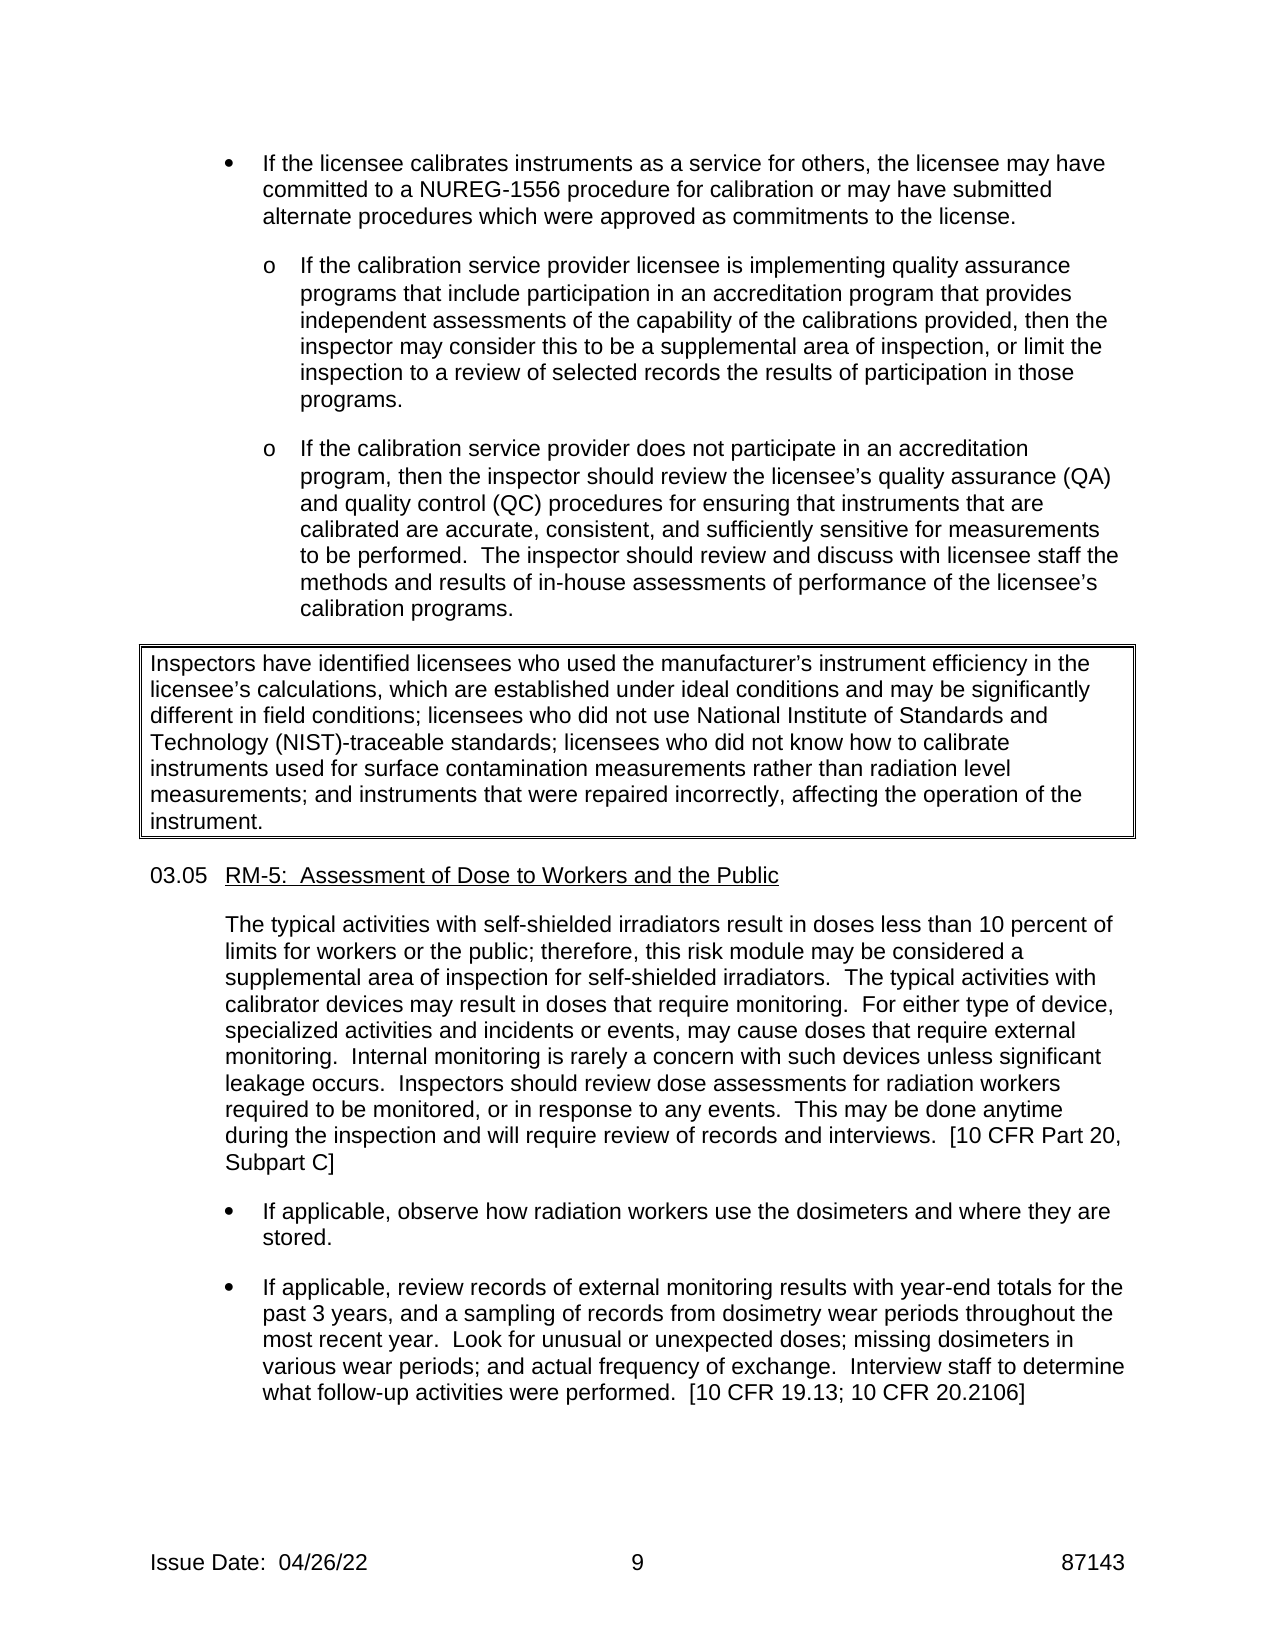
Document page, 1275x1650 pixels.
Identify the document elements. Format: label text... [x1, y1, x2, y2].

text The typical activities with self-shielded irradiators result in doses less than 10 percent of limits for workers or the public; therefore, this risk module may be considered a supplemental area of inspection for self-shielded irradiators. The typical activities with calibrator devices may result in doses that require monitoring. For either type of device, specialized activities and incidents or events, may cause doses that require external monitoring. Internal monitoring is rarely a concern with such devices unless significant leakage occurs. Inspectors should review dose assessments for radiation workers required to be monitored, or in response to any events. This may be done anytime during the inspection and will require review of records and interviews. [10 CFR Part 20, Subpart C] [225, 911, 1125, 1175]
list If the calibration service provider licensee is implementing quality assurance programs that include participation in an accreditation program that provides independent assessments of the capability of the calibrations provided, then the inspector may consider this to be a supplemental area of inspection, or limit the inspection to a review of selected records the results of participation in those programs. [262, 252, 1125, 412]
list If applicable, observe how radiation workers use the dosimeters and where they are stored. [225, 1198, 1125, 1251]
list If the licensee calibrates instruments as a service for others, the licensee may have committed to a NUREG-1556 procedure for calibration or may have submitted alternate procedures which were approved as commitments to the license. [225, 150, 1125, 229]
list If the calibration service provider does not participate in an accreditation program, then the inspector should review the licensee’s quality assurance (QA) and quality control (QC) procedures for ensuring that instruments that are calibrated are accurate, consistent, and sufficiently sensitive for measurements to be performed. The inspector should review and discuss with licensee staff the methods and results of in-house assessments of performance of the licensee’s calibration programs. [262, 435, 1125, 621]
subtitle 03.05 RM-5: Assessment of Dose to Workers and the Public [150, 862, 1125, 888]
text Inspectors have identified licensees who used the manufacturer’s instrument efficiency in the licensee’s calculations, which are established under ideal conditions and may be significantly different in field conditions; licensees who did not use National Institute of Standards and Technology (NIST)-traceable standards; licensees who did not know how to calibrate instruments used for surface contamination measurements rather than radiation level measurements; and instruments that were repaired incorrectly, affecting the operation of the instrument. [142, 648, 1133, 836]
list If applicable, review records of external monitoring results with year-end totals for the past 3 years, and a sampling of records from dosimetry wear periods throughout the most recent year. Look for unusual or unexpected doses; missing dosimeters in various wear periods; and actual frequency of exchange. Interview staff to determine what follow-up activities were performed. [10 CFR 19.13; 10 CFR 20.2106] [225, 1273, 1125, 1405]
